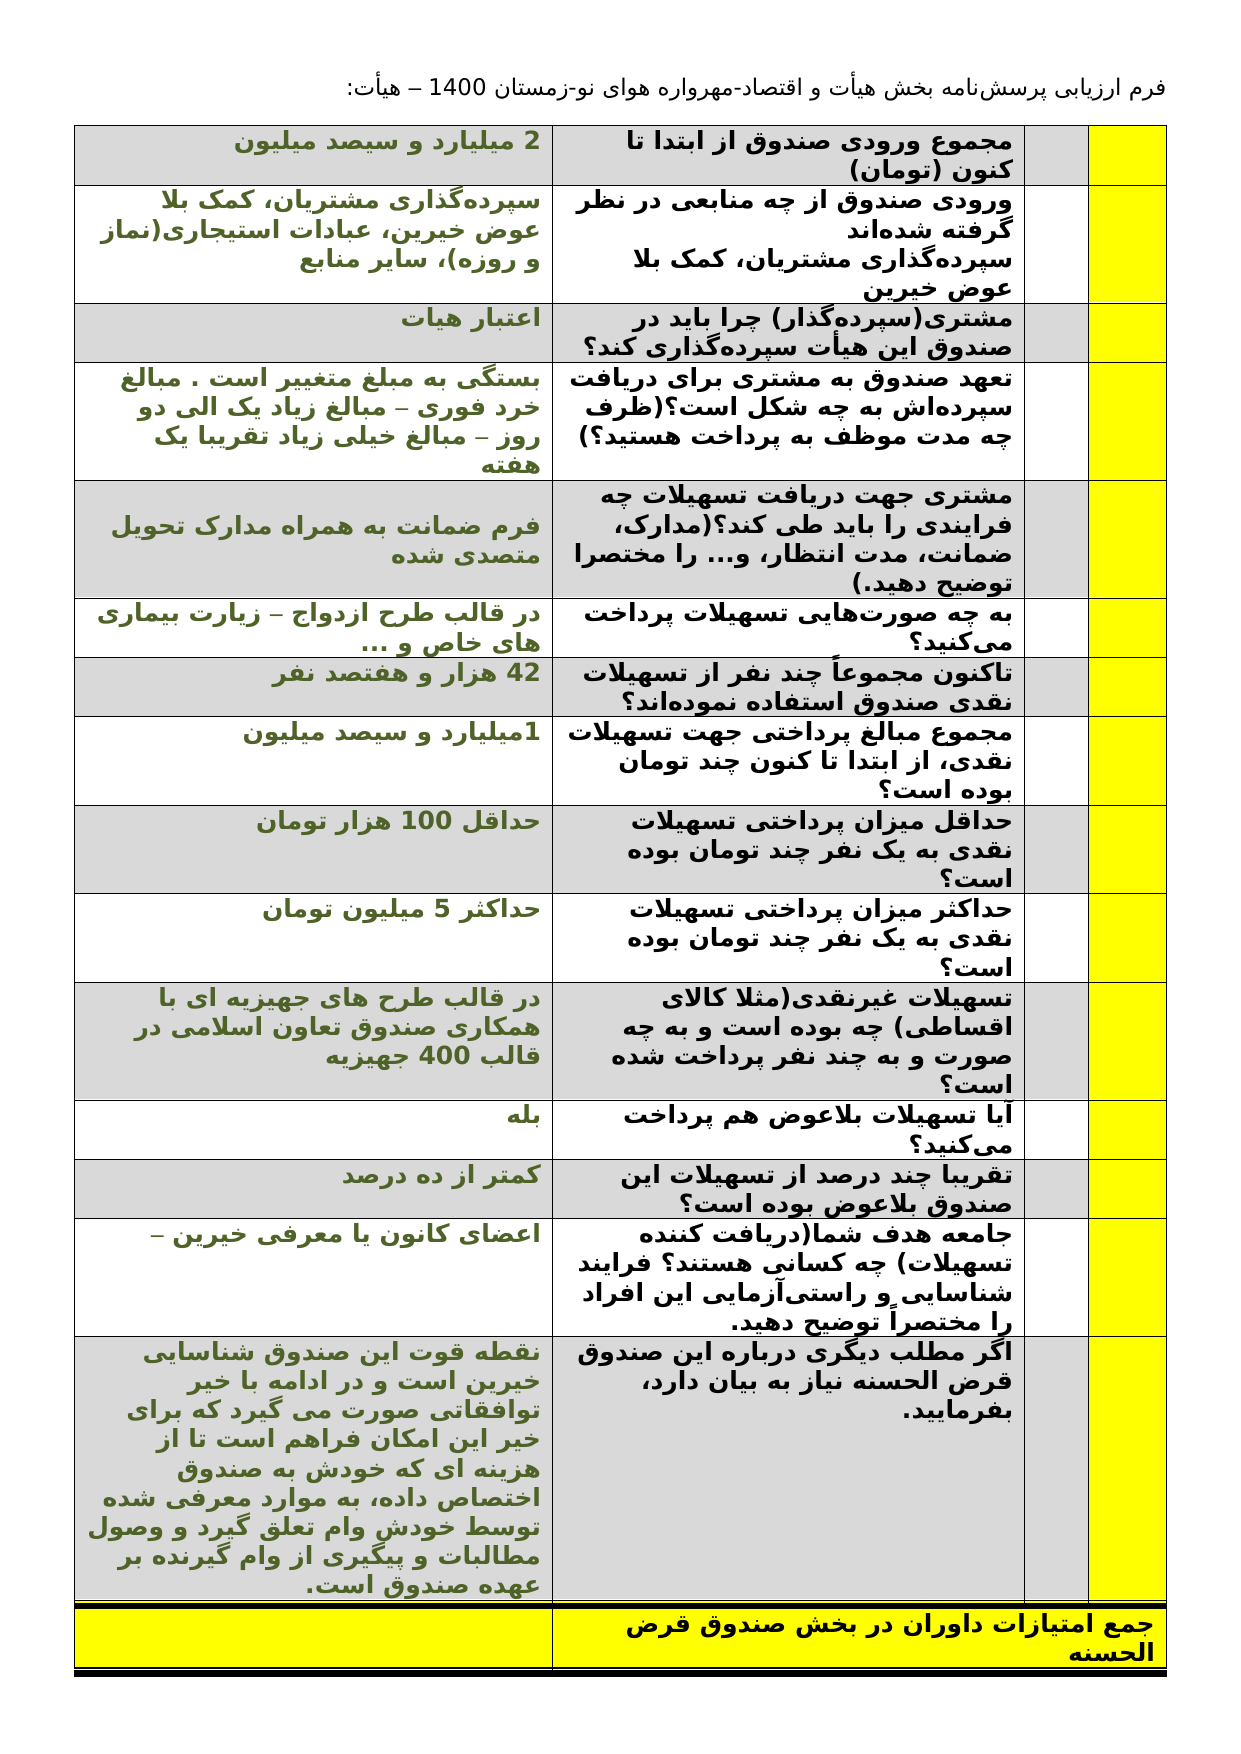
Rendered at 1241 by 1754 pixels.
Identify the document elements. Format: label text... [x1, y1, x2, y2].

table_cell [1025, 1219, 1088, 1336]
table_cell ورودی صندوق از چه منابعی در نظر گرفته شده‌اند سپرده‌گذاری مشتریان، کمک بلا عوض خیرین [553, 186, 1024, 302]
table_cell جامعه هدف شما(دریافت کننده تسهیلات) چه کسانی هستند؟ فرایند شناسایی و راستی‌آزمایی این افراد را مختصراً توضیح دهید. [553, 1219, 1024, 1336]
table_cell فرم ضمانت به همراه مدارک تحویل متصدی شده [75, 481, 552, 597]
table_cell مشتری جهت دریافت تسهیلات چه فرایندی را باید طی کند؟(مدارک، ضمانت، مدت انتظار، و... را مختصرا توضیح دهید.) [553, 481, 1024, 597]
table_cell حداقل میزان پرداختی تسهیلات نقدی به یک نفر چند تومان بوده است؟ [553, 806, 1024, 893]
table_cell [1025, 599, 1088, 657]
table_cell مجموع مبالغ پرداختی جهت تسهیلات نقدی، از ابتدا تا کنون چند تومان بوده است؟ [553, 717, 1024, 805]
table_cell نقطه قوت این صندوق شناسایی خیرین است و در ادامه با خیر توافقاتی صورت می گیرد که برای خیر این امکان فراهم است تا از هزینه ای که خودش به صندوق اختصاص داده، به موارد معرفی شده توسط خودش وام تعلق گیرد و وصول مطالبات و پیگیری از وام گیرنده بر عهده صندوق است. [75, 1337, 552, 1599]
table_cell [1089, 126, 1166, 185]
table_cell [1089, 894, 1166, 982]
table_cell حداقل 100 هزار تومان [75, 806, 552, 893]
table_cell تعهد صندوق به مشتری برای دریافت سپرده‌اش به چه شکل است؟(ظرف چه مدت موظف به پرداخت هستید؟) [553, 363, 1024, 480]
table_cell [1025, 1160, 1088, 1218]
table_cell [1089, 186, 1166, 302]
table_cell تقریبا چند درصد از تسهیلات این صندوق بلاعوض بوده است؟ [553, 1160, 1024, 1218]
table_cell [1089, 1101, 1166, 1159]
table_cell [1089, 599, 1166, 657]
table_cell [1025, 894, 1088, 982]
table_cell جمع امتیازات داوران در بخش صندوق قرض الحسنه [553, 1609, 1166, 1667]
table_cell مجموع ورودی صندوق از ابتدا تا کنون (تومان) [553, 126, 1024, 185]
table_cell [1025, 806, 1088, 893]
table_cell [1089, 717, 1166, 805]
table_cell 1میلیارد و سیصد میلیون [75, 717, 552, 805]
table_cell [1025, 658, 1088, 716]
table_cell [1025, 983, 1088, 1099]
table_cell در قالب طرح های جهیزیه ای با همکاری صندوق تعاون اسلامی در قالب 400 جهیزیه [75, 983, 552, 1099]
table_cell اگر مطلب دیگری درباره این صندوق قرض الحسنه نیاز به بیان دارد، بفرمایید. [553, 1337, 1024, 1599]
table_cell اعتبار هیات [75, 304, 552, 362]
table_cell [1025, 126, 1088, 185]
table_cell [1025, 717, 1088, 805]
table_cell بستگی به مبلغ متغییر است . مبالغ خرد فوری – مبالغ زیاد یک الی دو روز – مبالغ خیلی زیاد تقریبا یک هفته [75, 363, 552, 480]
table_cell بله [75, 1101, 552, 1159]
table_cell [1025, 1337, 1088, 1599]
table_cell آیا تسهیلات بلاعوض هم پرداخت می‌کنید؟ [553, 1101, 1024, 1159]
table_cell به چه صورت‌هایی تسهیلات پرداخت می‌کنید؟ [553, 599, 1024, 657]
table_cell [1089, 1219, 1166, 1336]
table_cell حداکثر میزان پرداختی تسهیلات نقدی به یک نفر چند تومان بوده است؟ [553, 894, 1024, 982]
table_cell [1089, 363, 1166, 480]
table_cell سپرده‌گذاری مشتریان، کمک بلا عوض خیرین، عبادات استیجاری(نماز و روزه)، سایر منابع [75, 186, 552, 302]
table_cell تاکنون مجموعاً چند نفر از تسهیلات نقدی صندوق استفاده نموده‌اند؟ [553, 658, 1024, 716]
table_cell [75, 1609, 552, 1667]
table_cell [1025, 481, 1088, 597]
table_cell مشتری(سپرده‌گذار) چرا باید در صندوق این هیأت سپرده‌گذاری کند؟ [553, 304, 1024, 362]
table_cell تسهیلات غیرنقدی(مثلا کالای اقساطی) چه بوده است و به چه صورت و به چند نفر پرداخت شده است؟ [553, 983, 1024, 1099]
table_cell 42 هزار و هفتصد نفر [75, 658, 552, 716]
table_cell [1025, 304, 1088, 362]
table_cell حداکثر 5 میلیون تومان [75, 894, 552, 982]
table_cell [1025, 186, 1088, 302]
table_cell [1089, 481, 1166, 597]
table_cell اعضای کانون یا معرفی خیرین – [75, 1219, 552, 1336]
table_cell [1025, 1101, 1088, 1159]
table_cell [1089, 806, 1166, 893]
table_cell [1089, 983, 1166, 1099]
table_cell [1025, 363, 1088, 480]
table_cell [1089, 304, 1166, 362]
table_cell در قالب طرح ازدواج – زیارت بیماری های خاص و ... [75, 599, 552, 657]
table_cell [1089, 1337, 1166, 1599]
table_cell [1089, 658, 1166, 716]
table_cell 2 میلیارد و سیصد میلیون [75, 126, 552, 185]
table_cell کمتر از ده درصد [75, 1160, 552, 1218]
table_cell [1089, 1160, 1166, 1218]
